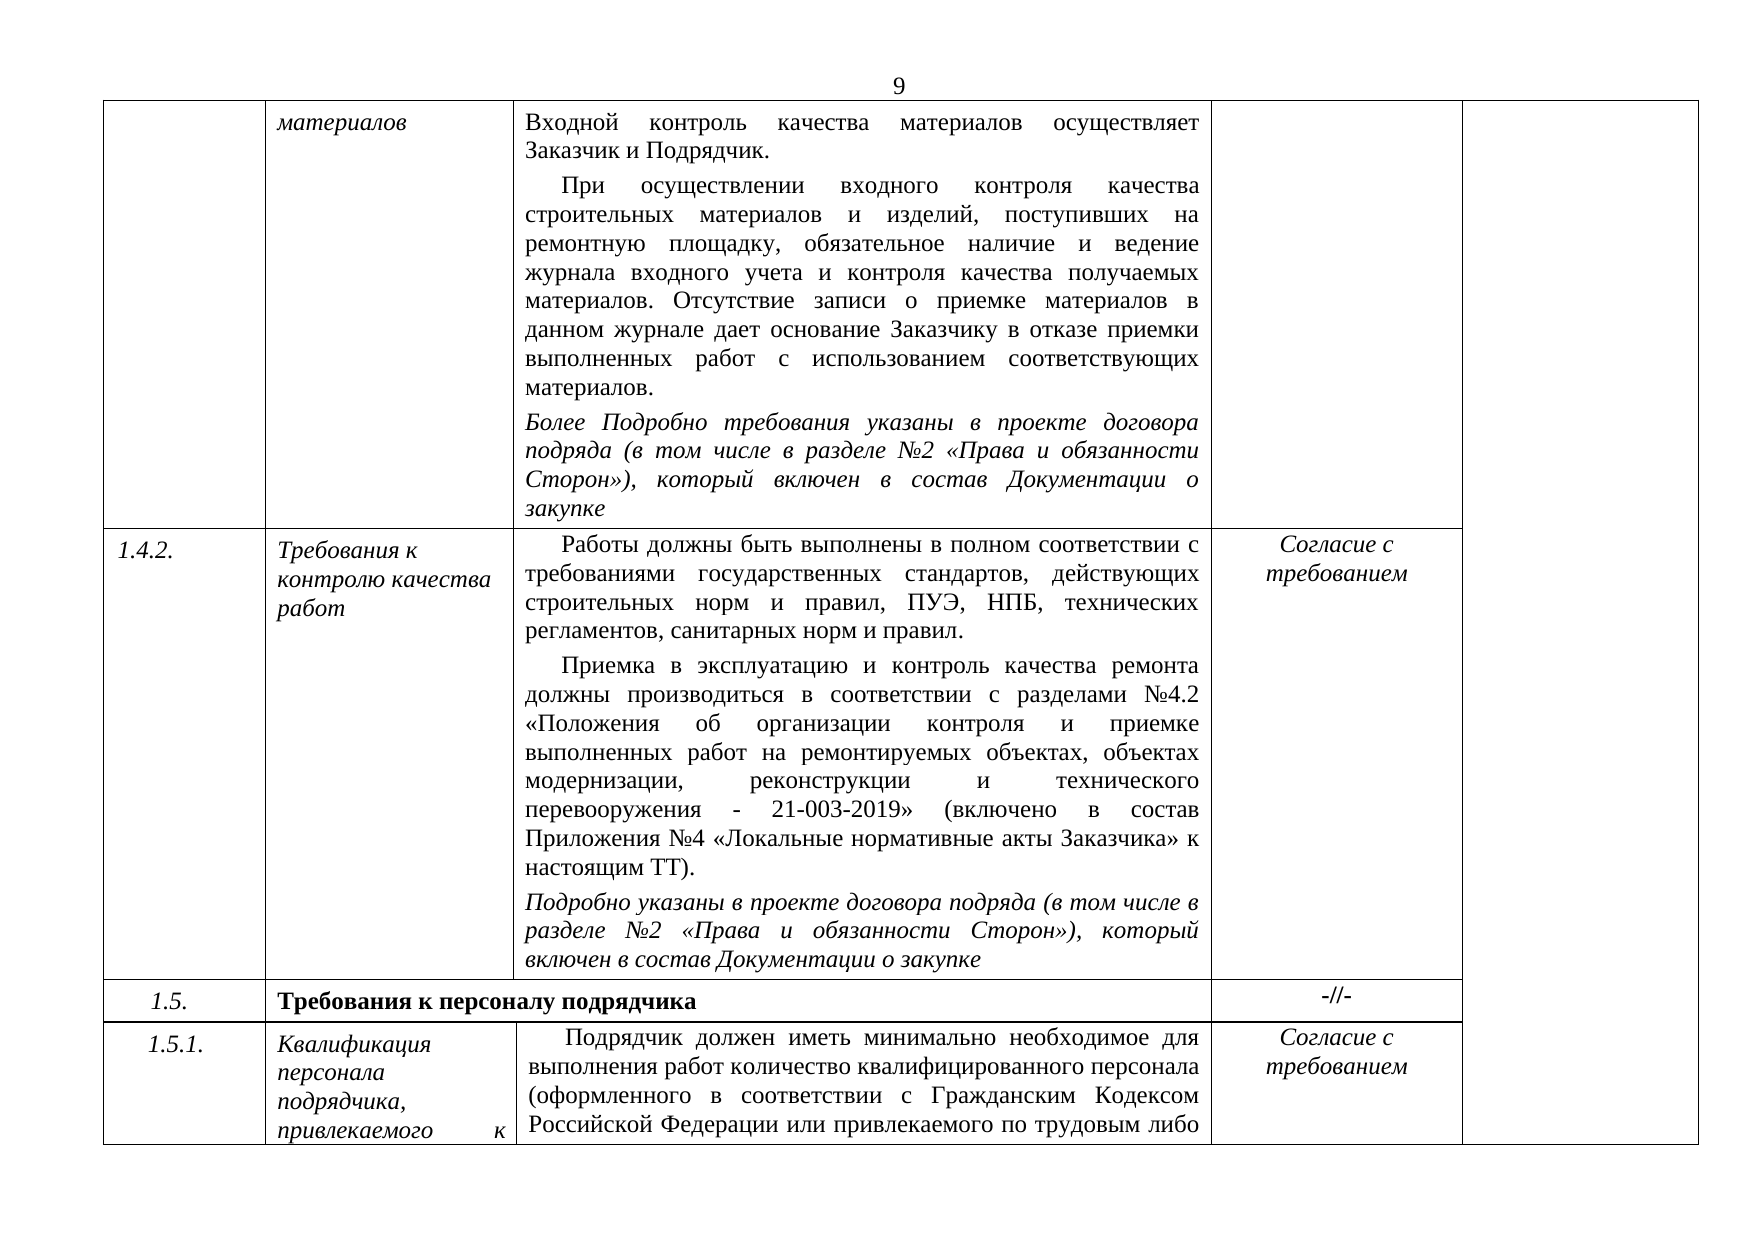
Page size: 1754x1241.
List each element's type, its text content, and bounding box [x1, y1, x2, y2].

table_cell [266, 1023, 516, 1144]
table_cell Требования к контролю качества работ [266, 529, 513, 979]
table_cell [104, 101, 265, 528]
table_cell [1212, 101, 1462, 528]
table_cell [517, 1023, 1211, 1144]
table_cell [104, 980, 265, 1021]
table_cell [104, 1023, 265, 1144]
table_cell Согласие с требованием [1212, 529, 1462, 979]
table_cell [266, 101, 513, 528]
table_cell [1212, 1023, 1462, 1144]
table_cell -//- [1212, 980, 1462, 1021]
table_cell Работы должны быть выполнены в полном соответствии с требованиями государственных стандартов, действующих строительных норм и правил, ПУЭ, НПБ, технических регламентов, санитарных норм и правил. Приемка в эксплуатацию и контроль качества ремонта должны производиться в соответствии с разделами №4.2 «Положения об организации контроля и приемке выполненных работ на ремонтируемых объектах, объектах модернизации, реконструкции и технического перевооружения - 21-003-2019» (включено в состав Приложения №4 «Локальные нормативные акты Заказчика» к настоящим ТТ). Подробно указаны в проекте договора подряда (в том числе в разделе №2 «Права и обязанности Сторон»), который включен в состав Документации о закупке [514, 529, 1211, 979]
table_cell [514, 101, 1211, 528]
table_cell [104, 529, 265, 979]
table_cell Требования к персоналу подрядчика [266, 980, 1211, 1021]
